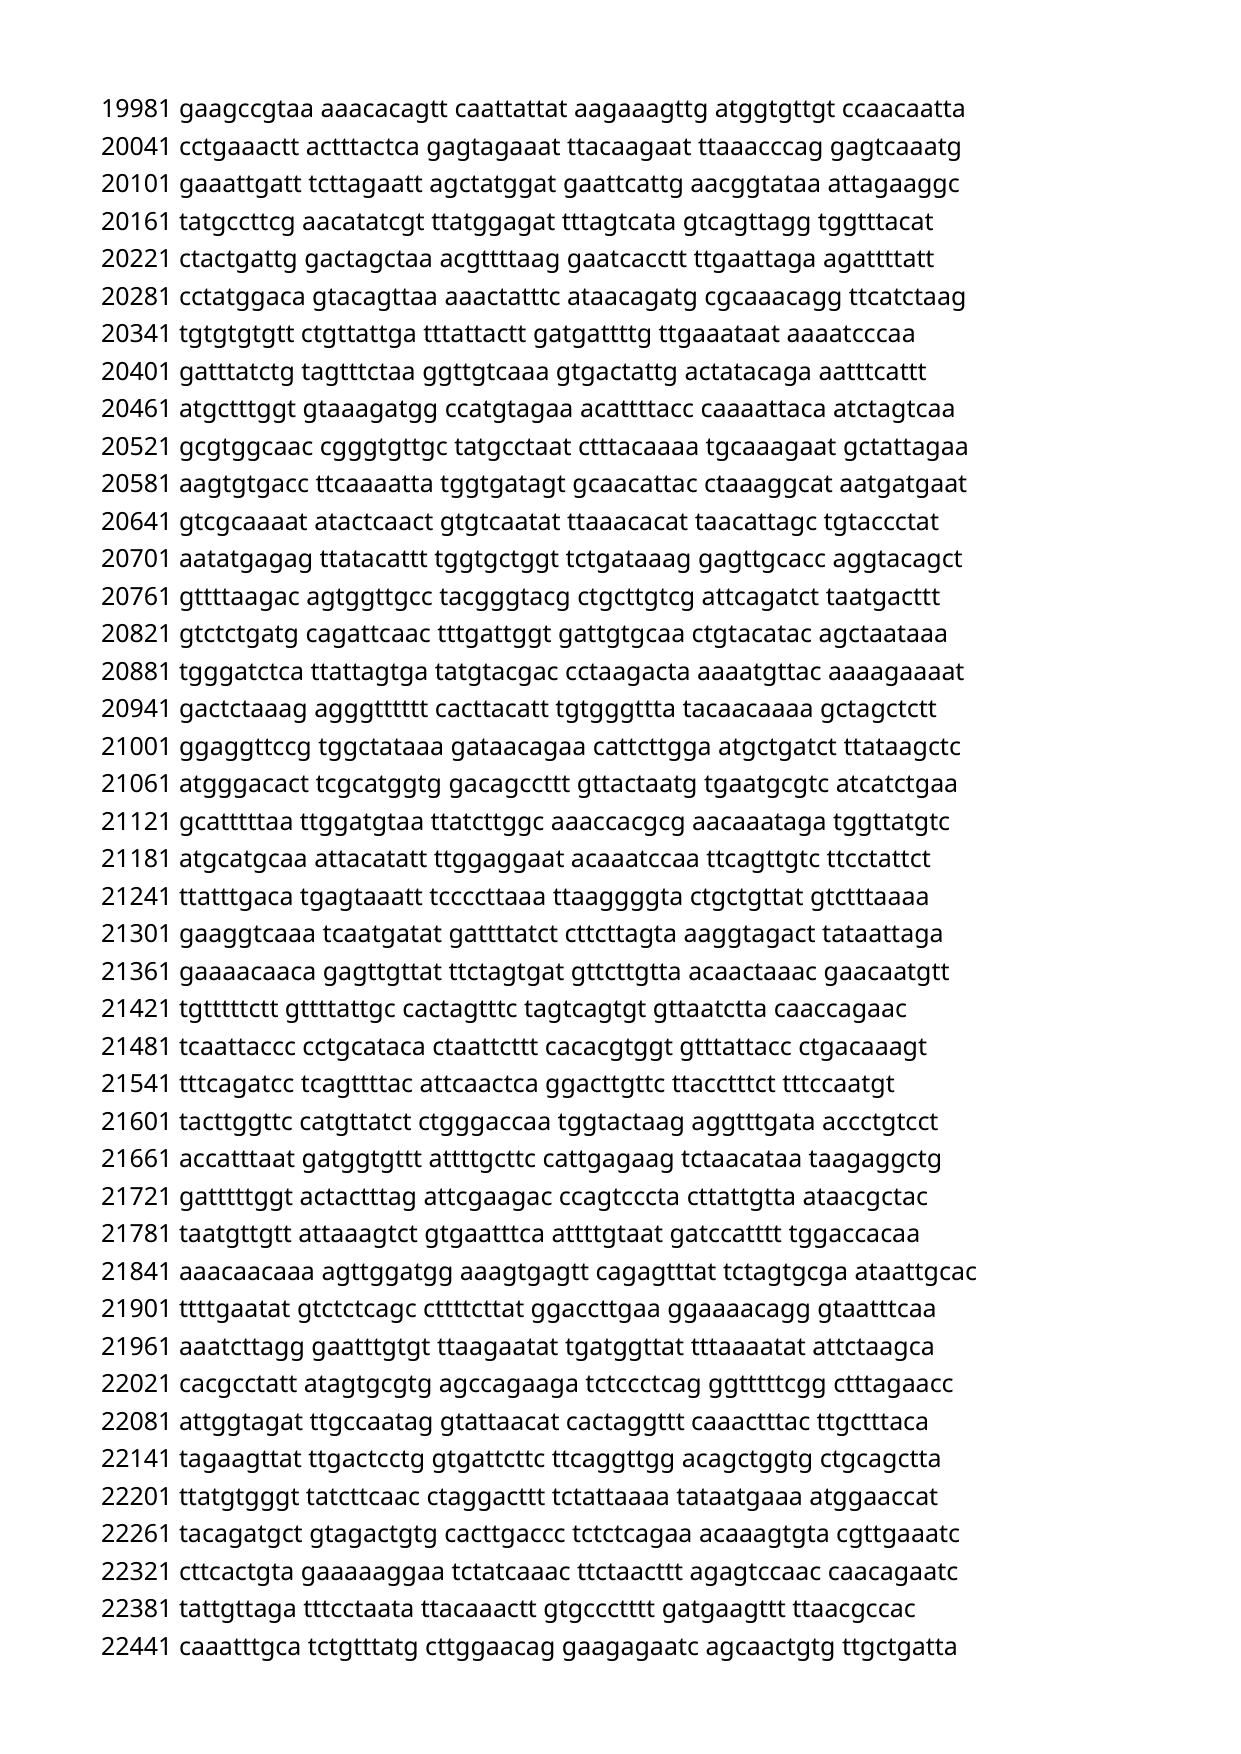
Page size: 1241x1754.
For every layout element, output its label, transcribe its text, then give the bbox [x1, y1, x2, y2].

text 22261 tacagatgct gtagactgtg cacttgaccc tctctcagaa acaaagtgta cgttgaaatc [75, 1514, 1165, 1552]
text 22321 cttcactgta gaaaaaggaa tctatcaaac ttctaacttt agagtccaac caacagaatc [75, 1552, 1165, 1589]
text 21901 ttttgaatat gtctctcagc cttttcttat ggaccttgaa ggaaaacagg gtaatttcaa [75, 1289, 1165, 1327]
text 21961 aaatcttagg gaatttgtgt ttaagaatat tgatggttat tttaaaatat attctaagca [75, 1327, 1165, 1364]
text 22201 ttatgtgggt tatcttcaac ctaggacttt tctattaaaa tataatgaaa atggaaccat [75, 1477, 1165, 1514]
text 21361 gaaaacaaca gagttgttat ttctagtgat gttcttgtta acaactaaac gaacaatgtt [75, 952, 1165, 989]
text 21001 ggaggttccg tggctataaa gataacagaa cattcttgga atgctgatct ttataagctc [75, 727, 1165, 764]
text 22021 cacgcctatt atagtgcgtg agccagaaga tctccctcag ggtttttcgg ctttagaacc [75, 1364, 1165, 1402]
text 20641 gtcgcaaaat atactcaact gtgtcaatat ttaaacacat taacattagc tgtaccctat [75, 502, 1165, 539]
text 22381 tattgttaga tttcctaata ttacaaactt gtgccctttt gatgaagttt ttaacgccac [75, 1589, 1165, 1627]
text 21661 accatttaat gatggtgttt attttgcttc cattgagaag tctaacataa taagaggctg [75, 1139, 1165, 1177]
text 20701 aatatgagag ttatacattt tggtgctggt tctgataaag gagttgcacc aggtacagct [75, 539, 1165, 577]
text 22081 attggtagat ttgccaatag gtattaacat cactaggttt caaactttac ttgctttaca [75, 1402, 1165, 1439]
text 19981 gaagccgtaa aaacacagtt caattattat aagaaagttg atggtgttgt ccaacaatta [75, 89, 1165, 127]
text 20101 gaaattgatt tcttagaatt agctatggat gaattcattg aacggtataa attagaaggc [75, 164, 1165, 202]
text 20941 gactctaaag agggtttttt cacttacatt tgtgggttta tacaacaaaa gctagctctt [75, 689, 1165, 727]
text 21541 tttcagatcc tcagttttac attcaactca ggacttgttc ttacctttct tttccaatgt [75, 1064, 1165, 1102]
text 21421 tgtttttctt gttttattgc cactagtttc tagtcagtgt gttaatctta caaccagaac [75, 989, 1165, 1027]
text 20761 gttttaagac agtggttgcc tacgggtacg ctgcttgtcg attcagatct taatgacttt [75, 577, 1165, 614]
text 21121 gcatttttaa ttggatgtaa ttatcttggc aaaccacgcg aacaaataga tggttatgtc [75, 802, 1165, 839]
text 20281 cctatggaca gtacagttaa aaactatttc ataacagatg cgcaaacagg ttcatctaag [75, 277, 1165, 314]
text 20461 atgctttggt gtaaagatgg ccatgtagaa acattttacc caaaattaca atctagtcaa [75, 389, 1165, 427]
text 21841 aaacaacaaa agttggatgg aaagtgagtt cagagtttat tctagtgcga ataattgcac [75, 1252, 1165, 1289]
text 21241 ttatttgaca tgagtaaatt tccccttaaa ttaaggggta ctgctgttat gtctttaaaa [75, 877, 1165, 914]
text 20041 cctgaaactt actttactca gagtagaaat ttacaagaat ttaaacccag gagtcaaatg [75, 127, 1165, 164]
text 20401 gatttatctg tagtttctaa ggttgtcaaa gtgactattg actatacaga aatttcattt [75, 352, 1165, 389]
text 20161 tatgccttcg aacatatcgt ttatggagat tttagtcata gtcagttagg tggtttacat [75, 202, 1165, 239]
text 20581 aagtgtgacc ttcaaaatta tggtgatagt gcaacattac ctaaaggcat aatgatgaat [75, 464, 1165, 502]
text 21781 taatgttgtt attaaagtct gtgaatttca attttgtaat gatccatttt tggaccacaa [75, 1214, 1165, 1252]
text 21061 atgggacact tcgcatggtg gacagccttt gttactaatg tgaatgcgtc atcatctgaa [75, 764, 1165, 802]
text 22141 tagaagttat ttgactcctg gtgattcttc ttcaggttgg acagctggtg ctgcagctta [75, 1439, 1165, 1477]
text 20521 gcgtggcaac cgggtgttgc tatgcctaat ctttacaaaa tgcaaagaat gctattagaa [75, 427, 1165, 464]
text 21481 tcaattaccc cctgcataca ctaattcttt cacacgtggt gtttattacc ctgacaaagt [75, 1027, 1165, 1064]
text 21601 tacttggttc catgttatct ctgggaccaa tggtactaag aggtttgata accctgtcct [75, 1102, 1165, 1139]
text 21181 atgcatgcaa attacatatt ttggaggaat acaaatccaa ttcagttgtc ttcctattct [75, 839, 1165, 877]
text 20881 tgggatctca ttattagtga tatgtacgac cctaagacta aaaatgttac aaaagaaaat [75, 652, 1165, 689]
text 21301 gaaggtcaaa tcaatgatat gattttatct cttcttagta aaggtagact tataattaga [75, 914, 1165, 952]
text 20341 tgtgtgtgtt ctgttattga tttattactt gatgattttg ttgaaataat aaaatcccaa [75, 314, 1165, 352]
text 22441 caaatttgca tctgtttatg cttggaacag gaagagaatc agcaactgtg ttgctgatta [75, 1627, 1165, 1664]
text 21721 gatttttggt actactttag attcgaagac ccagtcccta cttattgtta ataacgctac [75, 1177, 1165, 1214]
text 20221 ctactgattg gactagctaa acgttttaag gaatcacctt ttgaattaga agattttatt [75, 239, 1165, 277]
text 20821 gtctctgatg cagattcaac tttgattggt gattgtgcaa ctgtacatac agctaataaa [75, 614, 1165, 652]
